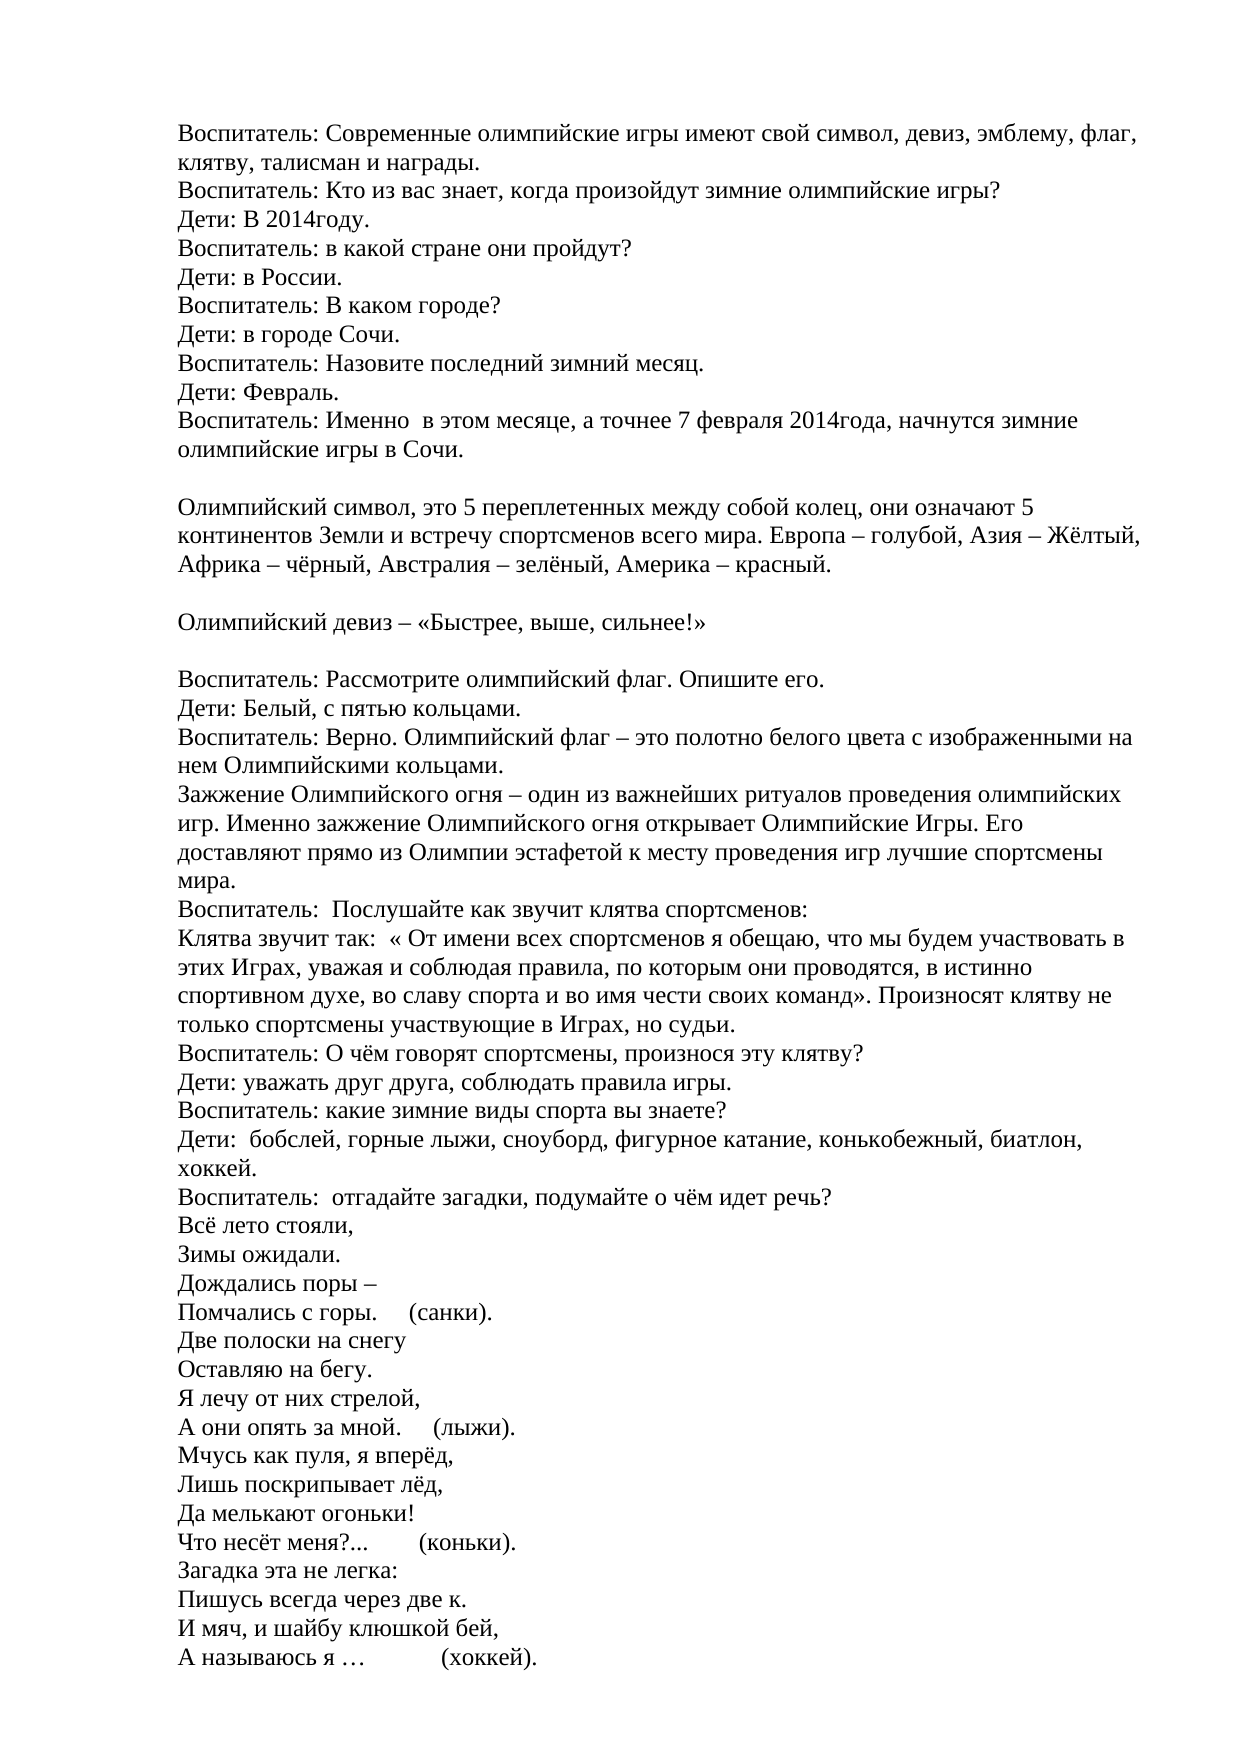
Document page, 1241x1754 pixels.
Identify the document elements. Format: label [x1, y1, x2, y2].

text [177, 118, 1152, 1671]
